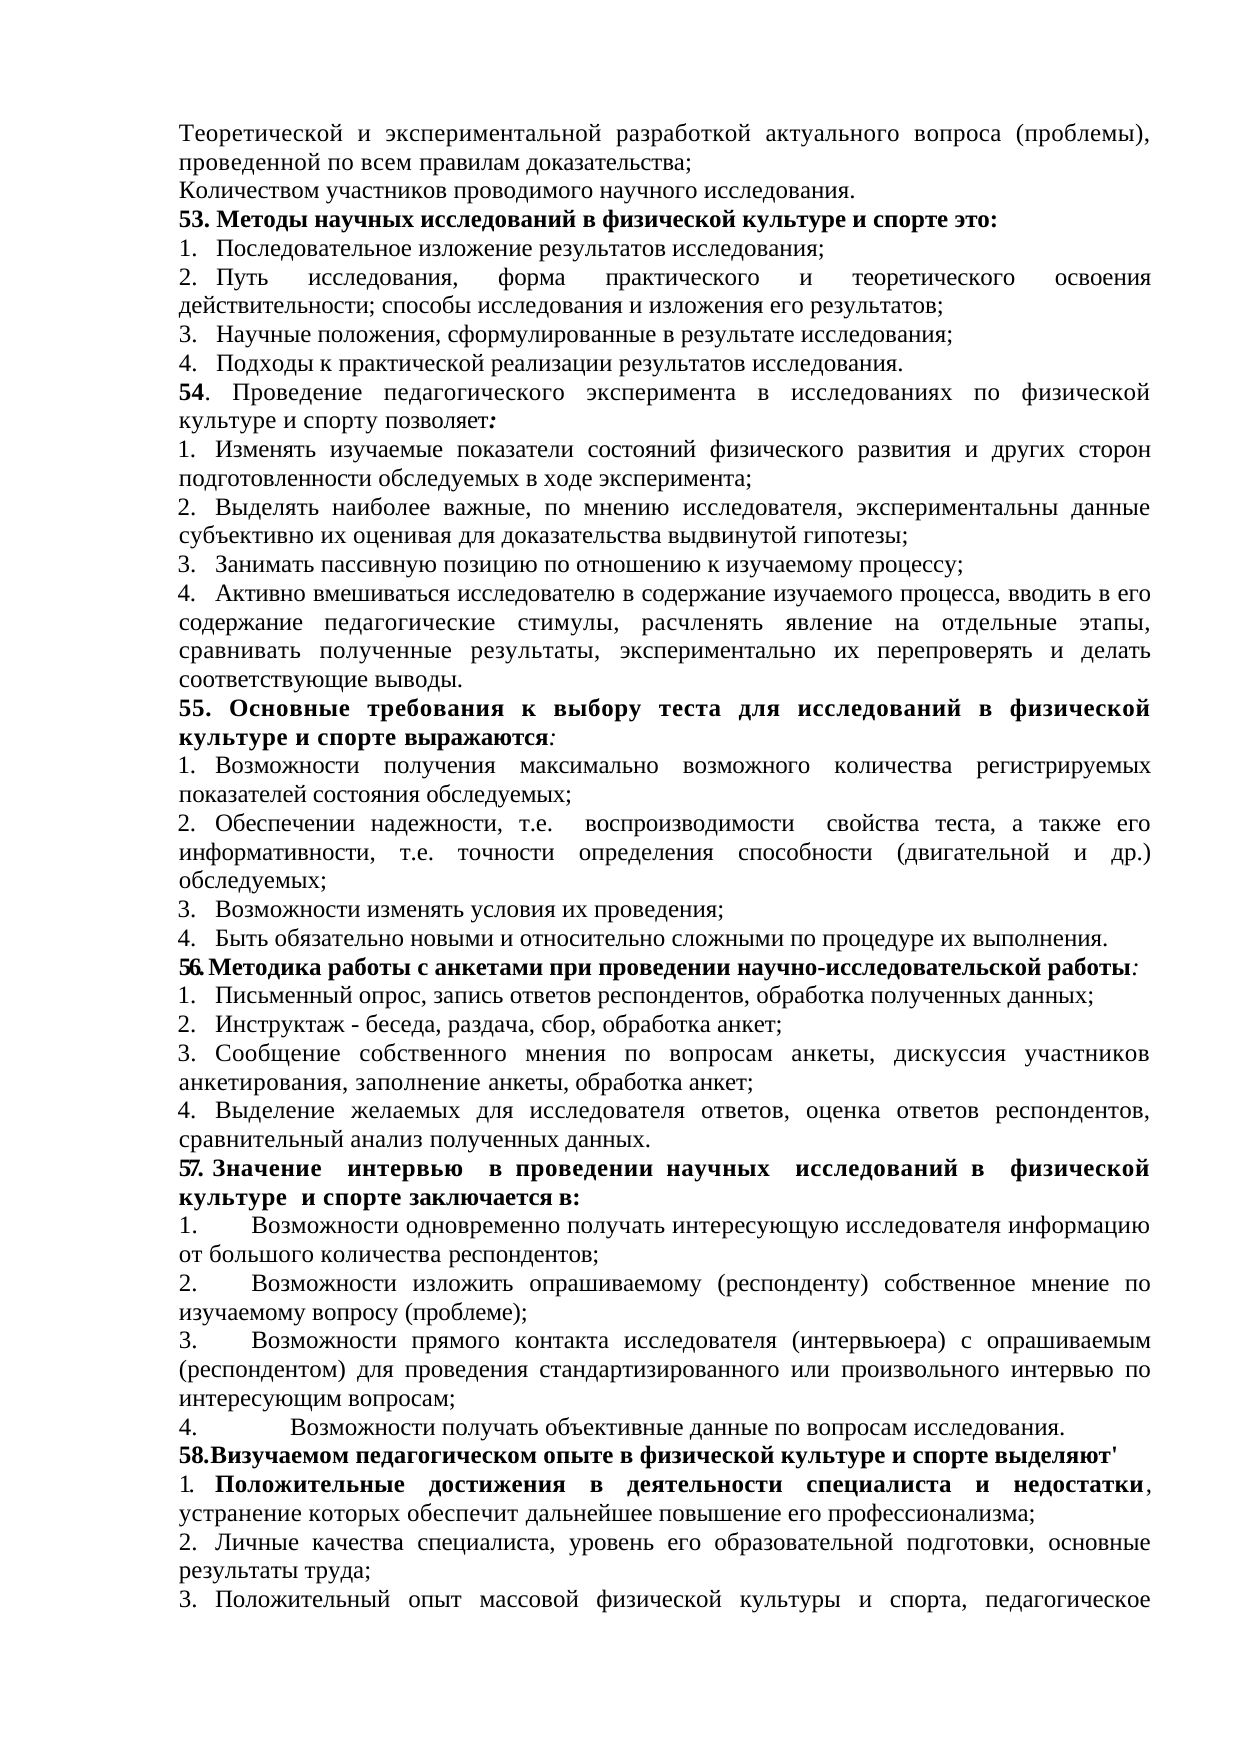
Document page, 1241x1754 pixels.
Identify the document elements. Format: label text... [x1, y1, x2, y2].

list Возможности одновременно получать интересующую исследователя информацию от большого количества респондентов; [179, 1211, 1152, 1268]
list Положительные достижения в деятельности специалиста и недостатки, устранение которых обеспечит дальнейшее повышение его профессионализма; [179, 1469, 1152, 1527]
text 53. Методы научных исследований в физической культуре и спорте это: [179, 204, 1152, 233]
list Сообщение собственного мнения по вопросам анкеты, дискуссия участников анкетирования, заполнение анкеты, обработка анкет; [177, 1038, 1152, 1096]
text 54. Проведение педагогического эксперимента в исследованиях по физической культуре и спорту позволяет: [179, 377, 1152, 434]
list Возможности изменять условия их проведения; [177, 894, 1152, 923]
list Путь исследования, форма практического и теоретического освоения действительности; способы исследования и изложения его результатов; [179, 262, 1152, 319]
list Активно вмешиваться исследователю в содержание изучаемого процесса, вводить в его содержание педагогические стимулы, расчленять явление на отдельные этапы, сравнивать полученные результаты, экспериментально их перепроверять и делать соответствующие выводы. [177, 578, 1152, 693]
list Быть обязательно новыми и относительно сложными по процедуре их выполнения. [177, 923, 1152, 952]
list Возможности прямого контакта исследователя (интервьюера) с опрашиваемым (респондентом) для проведения стандартизированного или произвольного интервью по интересующим вопросам; [179, 1326, 1152, 1412]
list Возможности получать объективные данные по вопросам исследования. [179, 1412, 1152, 1441]
text 55. Основные требования к выбору теста для исследований в физической культуре и спорте выражаются: [179, 693, 1152, 751]
text Теоретической и экспериментальной разработкой актуального вопроса (проблемы), проведенной по всем правилам доказательства; [179, 118, 1152, 176]
text 56. Методика работы с анкетами при проведении научно-исследовательской работы: [179, 952, 1152, 981]
list Возможности изложить опрашиваемому (респонденту) собственное мнение по изучаемому вопросу (проблеме); [179, 1268, 1152, 1326]
list Последовательное изложение результатов исследования; [179, 233, 1152, 262]
list Обеспечении надежности, т.е. воспроизводимости свойства теста, а также его информативности, т.е. точности определения способности (двигательной и др.) обследуемых; [177, 808, 1152, 894]
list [179, 1584, 1152, 1613]
list Возможности получения максимально возможного количества регистрируемых показателей состояния обследуемых; [177, 751, 1152, 808]
list Выделять наиболее важные, по мнению исследователя, экспериментальны данные субъективно их оценивая для доказательства выдвинутой гипотезы; [177, 492, 1152, 549]
list Выделение желаемых для исследователя ответов, оценка ответов респондентов, сравнительный анализ полученных данных. [177, 1096, 1152, 1153]
list Письменный опрос, запись ответов респондентов, обработка полученных данных; [177, 981, 1152, 1009]
text 58.Визучаемом педагогическом опыте в физической культуре и спорте выделяют' [179, 1441, 1152, 1469]
list Занимать пассивную позицию по отношению к изучаемому процессу; [177, 549, 1152, 578]
list Изменять изучаемые показатели состояний физического развития и других сторон подготовленности обследуемых в ходе эксперимента; [177, 434, 1152, 492]
list Инструктаж - беседа, раздача, сбор, обработка анкет; [177, 1009, 1152, 1038]
list Личные качества специалиста, уровень его образовательной подготовки, основные результаты труда; [179, 1527, 1152, 1584]
list Подходы к практической реализации результатов исследования. [179, 348, 1152, 377]
text 57. Значение интервью в проведении научных исследований в физической культуре и спорте заключается в: [179, 1153, 1152, 1211]
text Количеством участников проводимого научного исследования. [179, 176, 1152, 204]
list Научные положения, сформулированные в результате исследования; [179, 319, 1152, 348]
